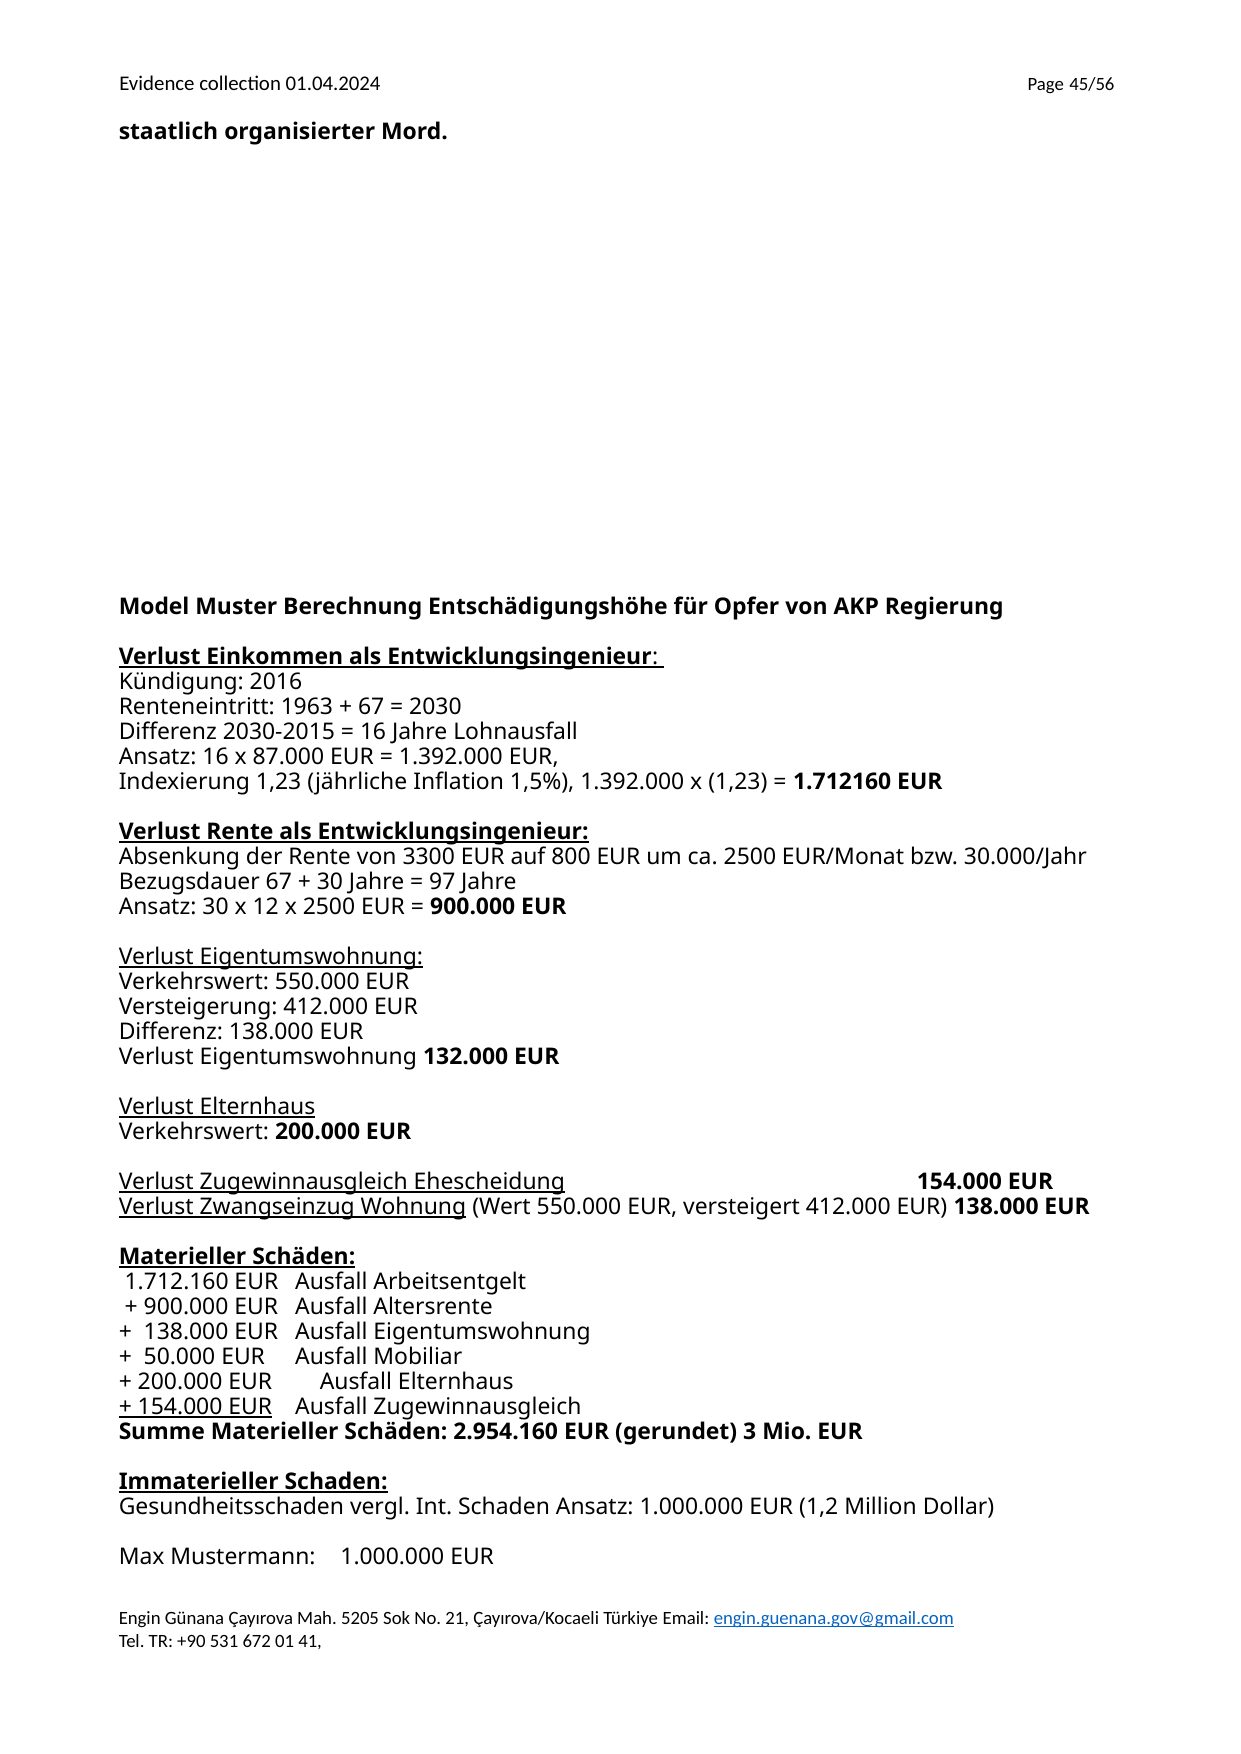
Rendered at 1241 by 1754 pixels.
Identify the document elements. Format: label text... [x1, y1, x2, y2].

text Max Mustermann: 1.000.000 EUR [118, 1544, 1122, 1569]
text Verlust Eigentumswohnung 132.000 EUR [118, 1044, 1122, 1069]
text Versteigerung: 412.000 EUR [118, 994, 1122, 1019]
text Verkehrswert: 200.000 EUR [118, 1119, 1122, 1144]
text + 154.000 EUR Ausfall Zugewinnausgleich [118, 1394, 1122, 1419]
text + 138.000 EUR Ausfall Eigentumswohnung [118, 1319, 1122, 1344]
text Verlust Rente als Entwicklungsingenieur: [118, 819, 1122, 844]
text + 200.000 EUR Ausfall Elternhaus [118, 1369, 1122, 1394]
text Absenkung der Rente von 3300 EUR auf 800 EUR um ca. 2500 EUR/Monat bzw. 30.000/Jahr [118, 844, 1122, 869]
text Renteneintritt: 1963 + 67 = 2030 [118, 694, 1122, 719]
text Verlust Zugewinnausgleich Ehescheidung 154.000 EUR [118, 1169, 1122, 1194]
text Indexierung 1,23 (jährliche Inflation 1,5%), 1.392.000 x (1,23) = 1.712160 EUR [118, 769, 1122, 794]
text Bezugsdauer 67 + 30 Jahre = 97 Jahre [118, 869, 1122, 894]
text Summe Materieller Schäden: 2.954.160 EUR (gerundet) 3 Mio. EUR [118, 1419, 1122, 1444]
text Gesundheitsschaden vergl. Int. Schaden Ansatz: 1.000.000 EUR (1,2 Million Dollar) [118, 1494, 1122, 1519]
text Differenz: 138.000 EUR [118, 1019, 1122, 1044]
text + 50.000 EUR Ausfall Mobiliar [118, 1344, 1122, 1369]
text Differenz 2030-2015 = 16 Jahre Lohnausfall [118, 719, 1122, 744]
text Verkehrswert: 550.000 EUR [118, 969, 1122, 994]
text Ansatz: 16 x 87.000 EUR = 1.392.000 EUR, [118, 744, 1122, 769]
text Kündigung: 2016 [118, 669, 1122, 694]
text Materieller Schäden: [118, 1244, 1122, 1269]
text Verlust Einkommen als Entwicklungsingenieur: [118, 644, 1122, 669]
text + 900.000 EUR Ausfall Altersrente [118, 1294, 1122, 1319]
text Model Muster Berechnung Entschädigungshöhe für Opfer von AKP Regierung [118, 594, 1122, 619]
text Verlust Zwangseinzug Wohnung (Wert 550.000 EUR, versteigert 412.000 EUR) 138.000 EUR [118, 1194, 1122, 1219]
text Immaterieller Schaden: [118, 1469, 1122, 1494]
text Verlust Elternhaus [118, 1094, 1122, 1119]
text Ansatz: 30 x 12 x 2500 EUR = 900.000 EUR [118, 894, 1122, 919]
text 1.712.160 EUR Ausfall Arbeitsentgelt [118, 1269, 1122, 1294]
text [118, 119, 1122, 144]
text Verlust Eigentumswohnung: [118, 944, 1122, 969]
